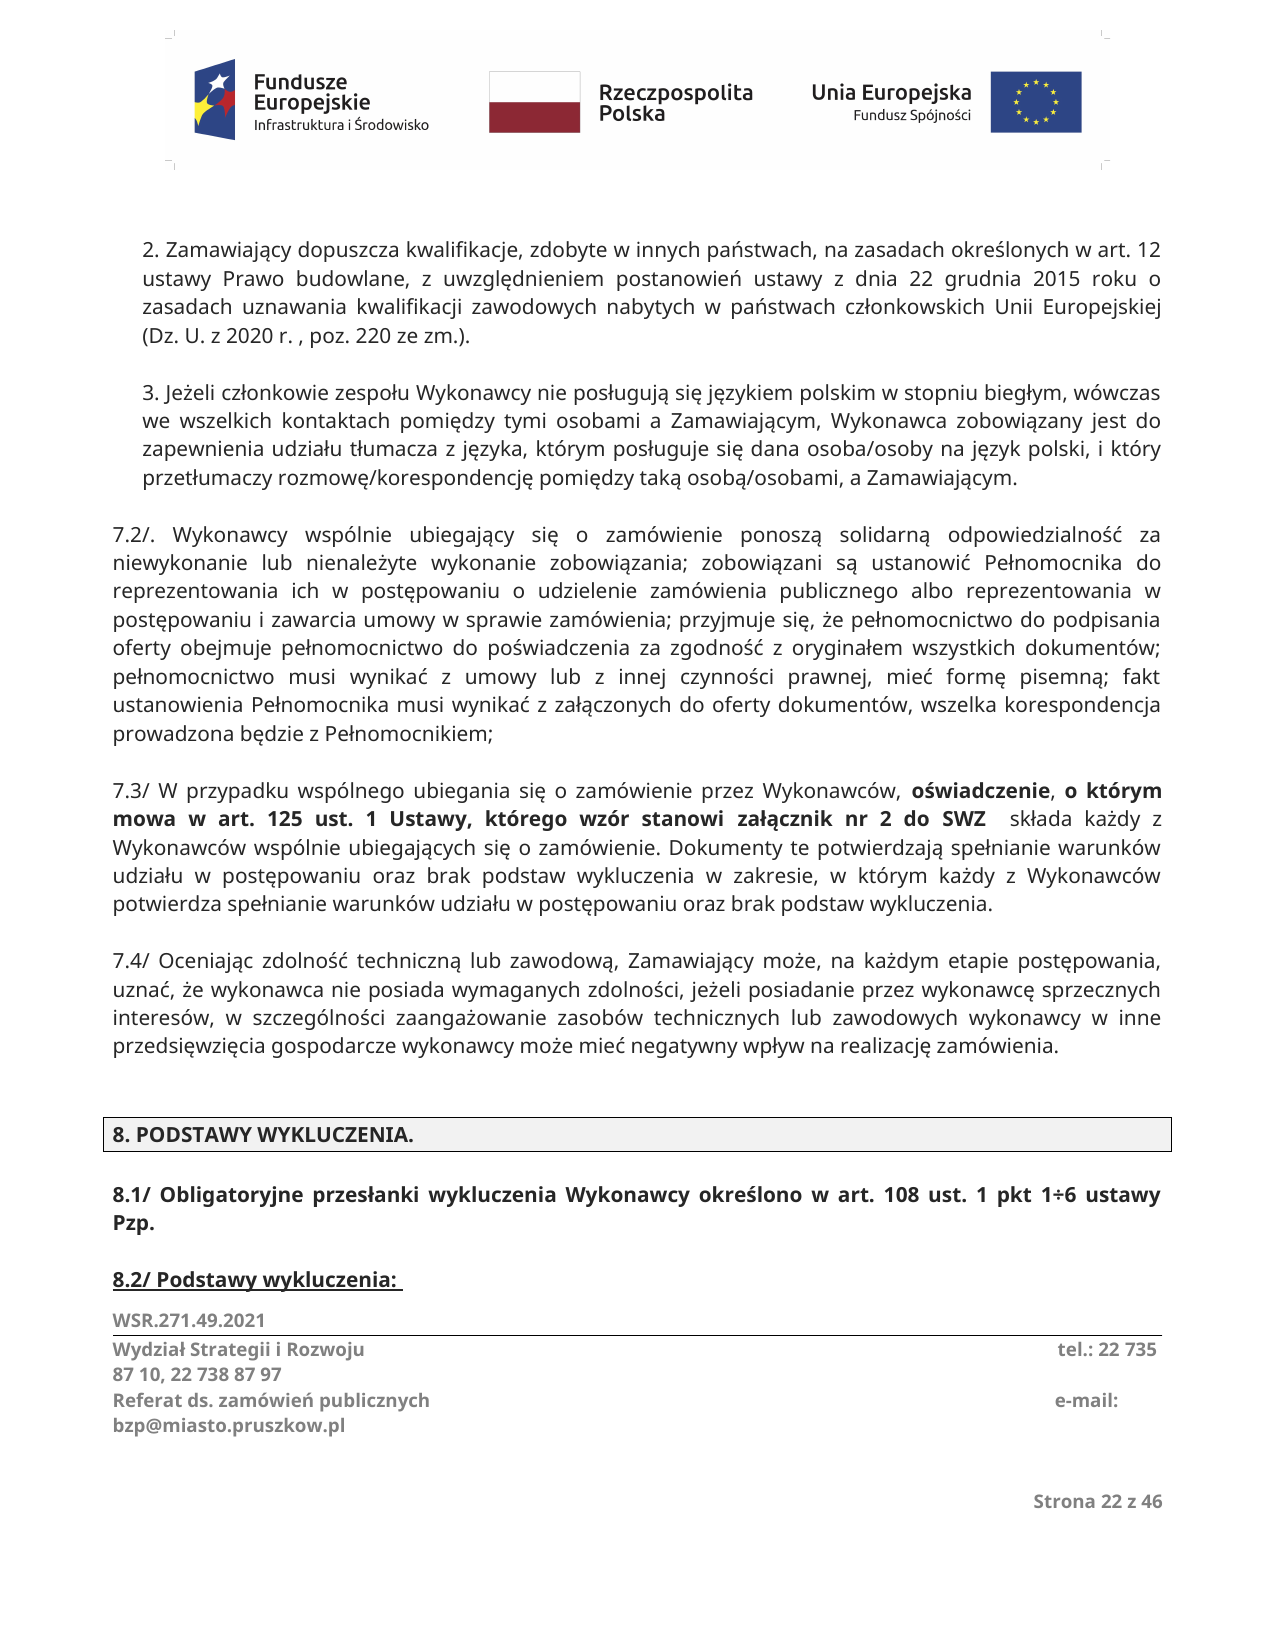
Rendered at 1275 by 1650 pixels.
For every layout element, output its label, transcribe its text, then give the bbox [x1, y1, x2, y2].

text 7.3/ W przypadku wspólnego ubiegania się o zamówienie przez Wykonawców, oświadczenie, o którym mowa w art. 125 ust. 1 Ustawy, którego wzór stanowi załącznik nr 2 do SWZ składa każdy z Wykonawców wspólnie ubiegających się o zamówienie. Dokumenty te potwierdzają spełnianie warunków udziału w postępowaniu oraz brak podstaw wykluczenia w zakresie, w którym każdy z Wykonawców potwierdza spełnianie warunków udziału w postępowaniu oraz brak podstaw wykluczenia. [112, 776, 1162, 918]
text 8.1/ Obligatoryjne przesłanki wykluczenia Wykonawcy określono w art. 108 ust. 1 pkt 1÷6 ustawy Pzp. [112, 1180, 1162, 1237]
text 8.2/ Podstawy wykluczenia: [112, 1265, 1162, 1294]
text 7.2/. Wykonawcy wspólnie ubiegający się o zamówienie ponoszą solidarną odpowiedzialność za niewykonanie lub nienależyte wykonanie zobowiązania; zobowiązani są ustanowić Pełnomocnika do reprezentowania ich w postępowaniu o udzielenie zamówienia publicznego albo reprezentowania w postępowaniu i zawarcia umowy w sprawie zamówienia; przyjmuje się, że pełnomocnictwo do podpisania oferty obejmuje pełnomocnictwo do poświadczenia za zgodność z oryginałem wszystkich dokumentów; pełnomocnictwo musi wynikać z umowy lub z innej czynności prawnej, mieć formę pisemną; fakt ustanowienia Pełnomocnika musi wynikać z załączonych do oferty dokumentów, wszelka korespondencja prowadzona będzie z Pełnomocnikiem; [112, 520, 1162, 747]
text 8. PODSTAWY WYKLUCZENIA. [104, 1118, 1171, 1151]
text 7.4/ Oceniając zdolność techniczną lub zawodową, Zamawiający może, na każdym etapie postępowania, uznać, że wykonawca nie posiada wymaganych zdolności, jeżeli posiadanie przez wykonawcę sprzecznych interesów, w szczególności zaangażowanie zasobów technicznych lub zawodowych wykonawcy w inne przedsięwzięcia gospodarcze wykonawcy może mieć negatywny wpływ na realizację zamówienia. [112, 946, 1162, 1060]
text 3. Jeżeli członkowie zespołu Wykonawcy nie posługują się językiem polskim w stopniu biegłym, wówczas we wszelkich kontaktach pomiędzy tymi osobami a Zamawiającym, Wykonawca zobowiązany jest do zapewnienia udziału tłumacza z języka, którym posługuje się dana osoba/osoby na język polski, i który przetłumaczy rozmowę/korespondencję pomiędzy taką osobą/osobami, a Zamawiającym. [142, 378, 1162, 491]
text 2. Zamawiający dopuszcza kwalifikacje, zdobyte w innych państwach, na zasadach określonych w art. 12 ustawy Prawo budowlane, z uwzględnieniem postanowień ustawy z dnia 22 grudnia 2015 roku o zasadach uznawania kwalifikacji zawodowych nabytych w państwach członkowskich Unii Europejskiej (Dz. U. z 2020 r. , poz. 220 ze zm.). [142, 235, 1162, 349]
picture [165, 30, 1111, 170]
